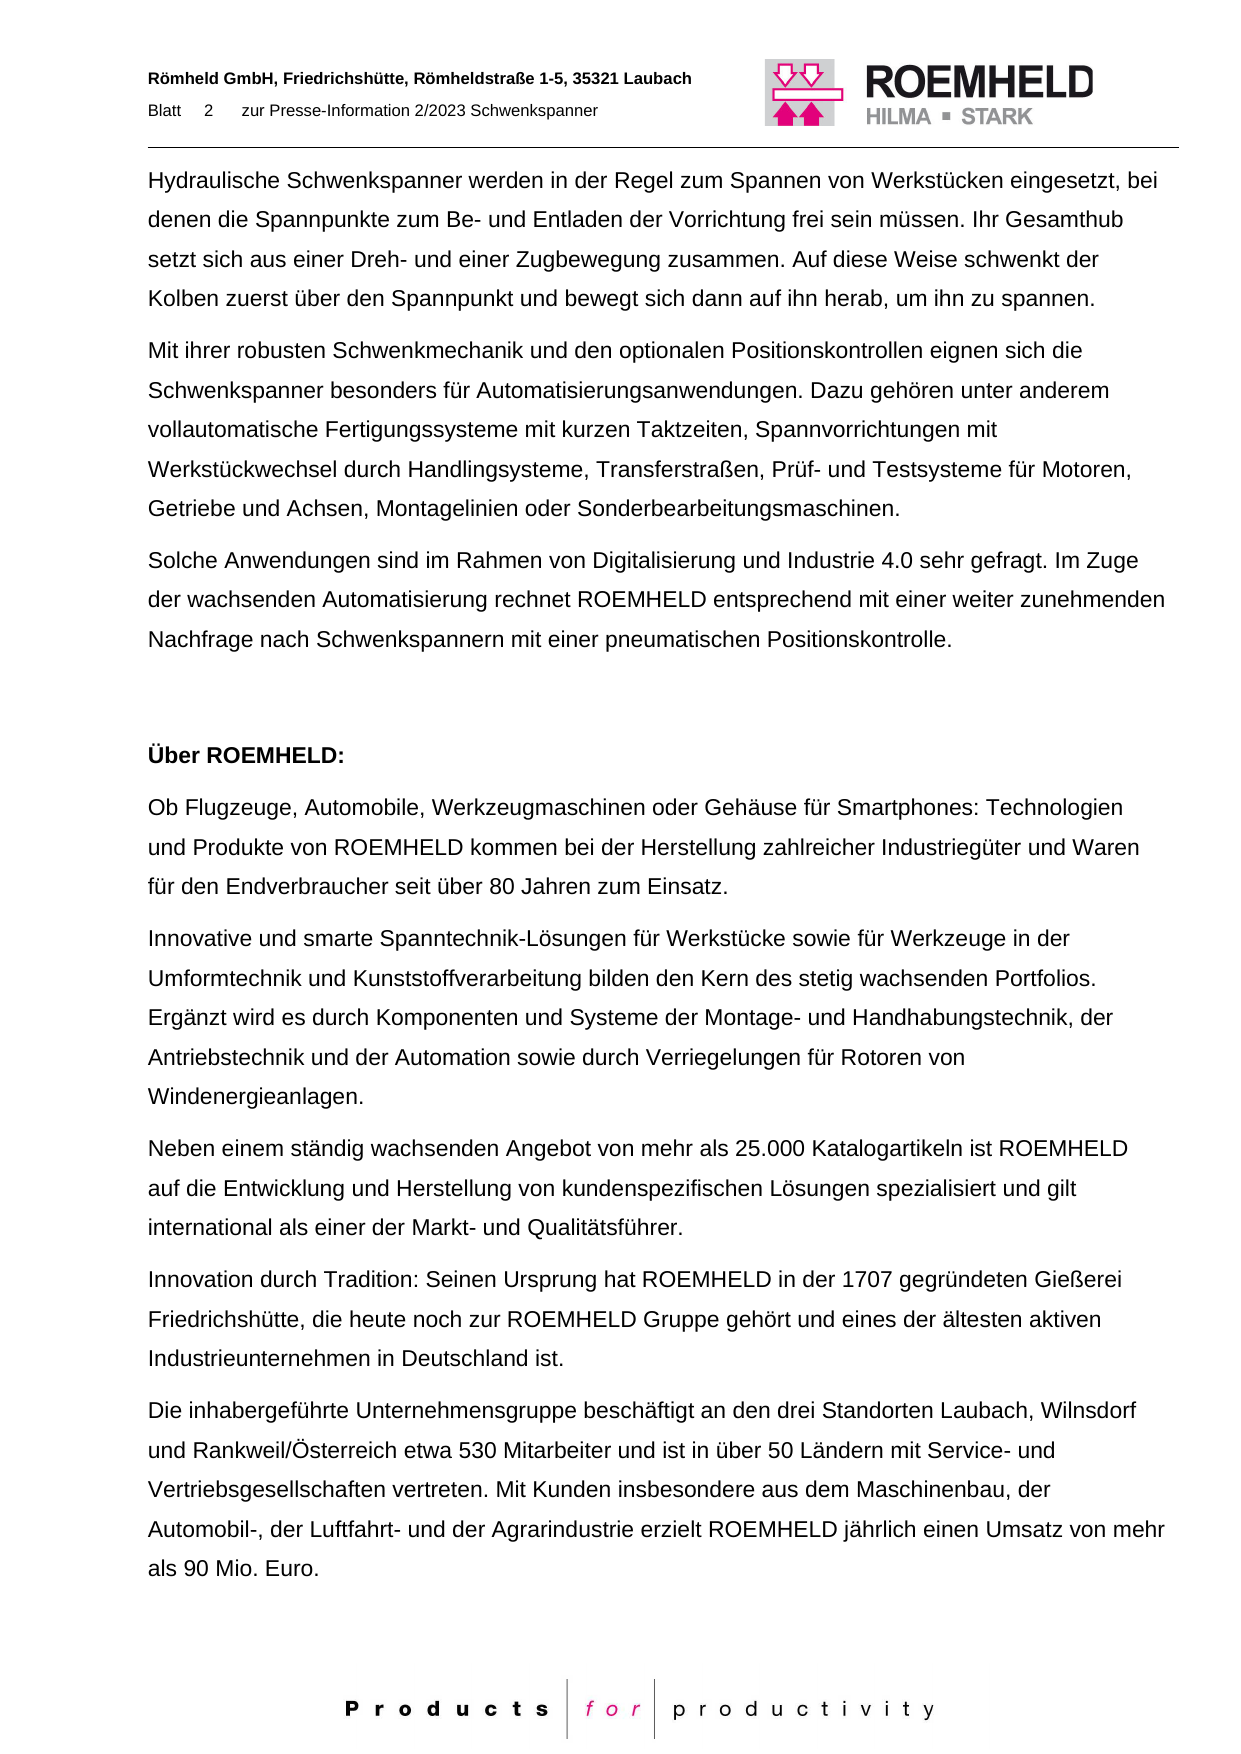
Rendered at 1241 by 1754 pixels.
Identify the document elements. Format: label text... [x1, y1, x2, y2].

text Innovative und smarte Spanntechnik-Lösungen für Werkstücke sowie für Werkzeuge in der Umformtechnik und Kunststoffverarbeitung bilden den Kern des stetig wachsenden Portfolios. Ergänzt wird es durch Komponenten und Systeme der Montage- und Handhabungstechnik, der Antriebstechnik und der Automation sowie durch Verriegelungen für Rotoren von Windenergieanlagen. [148, 925, 1167, 1109]
text Neben einem ständig wachsenden Angebot von mehr als 25.000 Katalogartikeln ist ROEMHELD auf die Entwicklung und Herstellung von kundenspezifischen Lösungen spezialisiert und gilt international als einer der Markt- und Qualitätsführer. [148, 1135, 1167, 1241]
text Über ROEMHELD: [148, 742, 897, 769]
text Solche Anwendungen sind im Rahmen von Digitalisierung und Industrie 4.0 sehr gefragt. Im Zuge der wachsenden Automatisierung rechnet ROEMHELD entsprechend mit einer weiter zunehmenden Nachfrage nach Schwenkspannern mit einer pneumatischen Positionskontrolle. [148, 547, 1167, 652]
text Hydraulische Schwenkspanner werden in der Regel zum Spannen von Werkstücken eingesetzt, bei denen die Spannpunkte zum Be- und Entladen der Vorrichtung frei sein müssen. Ihr Gesamthub setzt sich aus einer Dreh- und einer Zugbewegung zusammen. Auf diese Weise schwenkt der Kolben zuerst über den Spannpunkt und bewegt sich dann auf ihn herab, um ihn zu spannen. [148, 167, 1167, 311]
picture [763, 59, 1093, 126]
picture [299, 1663, 990, 1749]
text Die inhabergeführte Unternehmensgruppe beschäftigt an den drei Standorten Laubach, Wilnsdorf und Rankweil/Österreich etwa 530 Mitarbeiter und ist in über 50 Ländern mit Service- und Vertriebsgesellschaften vertreten. Mit Kunden insbesondere aus dem Maschinenbau, der Automobil-, der Luftfahrt- und der Agrarindustrie erzielt ROEMHELD jährlich einen Umsatz von mehr als 90 Mio. Euro. [148, 1397, 1167, 1581]
text Mit ihrer robusten Schwenkmechanik und den optionalen Positionskontrollen eignen sich die Schwenkspanner besonders für Automatisierungsanwendungen. Dazu gehören unter anderem vollautomatische Fertigungssysteme mit kurzen Taktzeiten, Spannvorrichtungen mit Werkstückwechsel durch Handlingsysteme, Transferstraßen, Prüf- und Testsysteme für Motoren, Getriebe und Achsen, Montagelinien oder Sonderbearbeitungsmaschinen. [148, 337, 1167, 521]
text Ob Flugzeuge, Automobile, Werkzeugmaschinen oder Gehäuse für Smartphones: Technologien und Produkte von ROEMHELD kommen bei der Herstellung zahlreicher Industriegüter und Waren für den Endverbraucher seit über 80 Jahren zum Einsatz. [148, 794, 1167, 900]
text Innovation durch Tradition: Seinen Ursprung hat ROEMHELD in der 1707 gegründeten Gießerei Friedrichshütte, die heute noch zur ROEMHELD Gruppe gehört und eines der ältesten aktiven Industrieunternehmen in Deutschland ist. [148, 1266, 1167, 1371]
